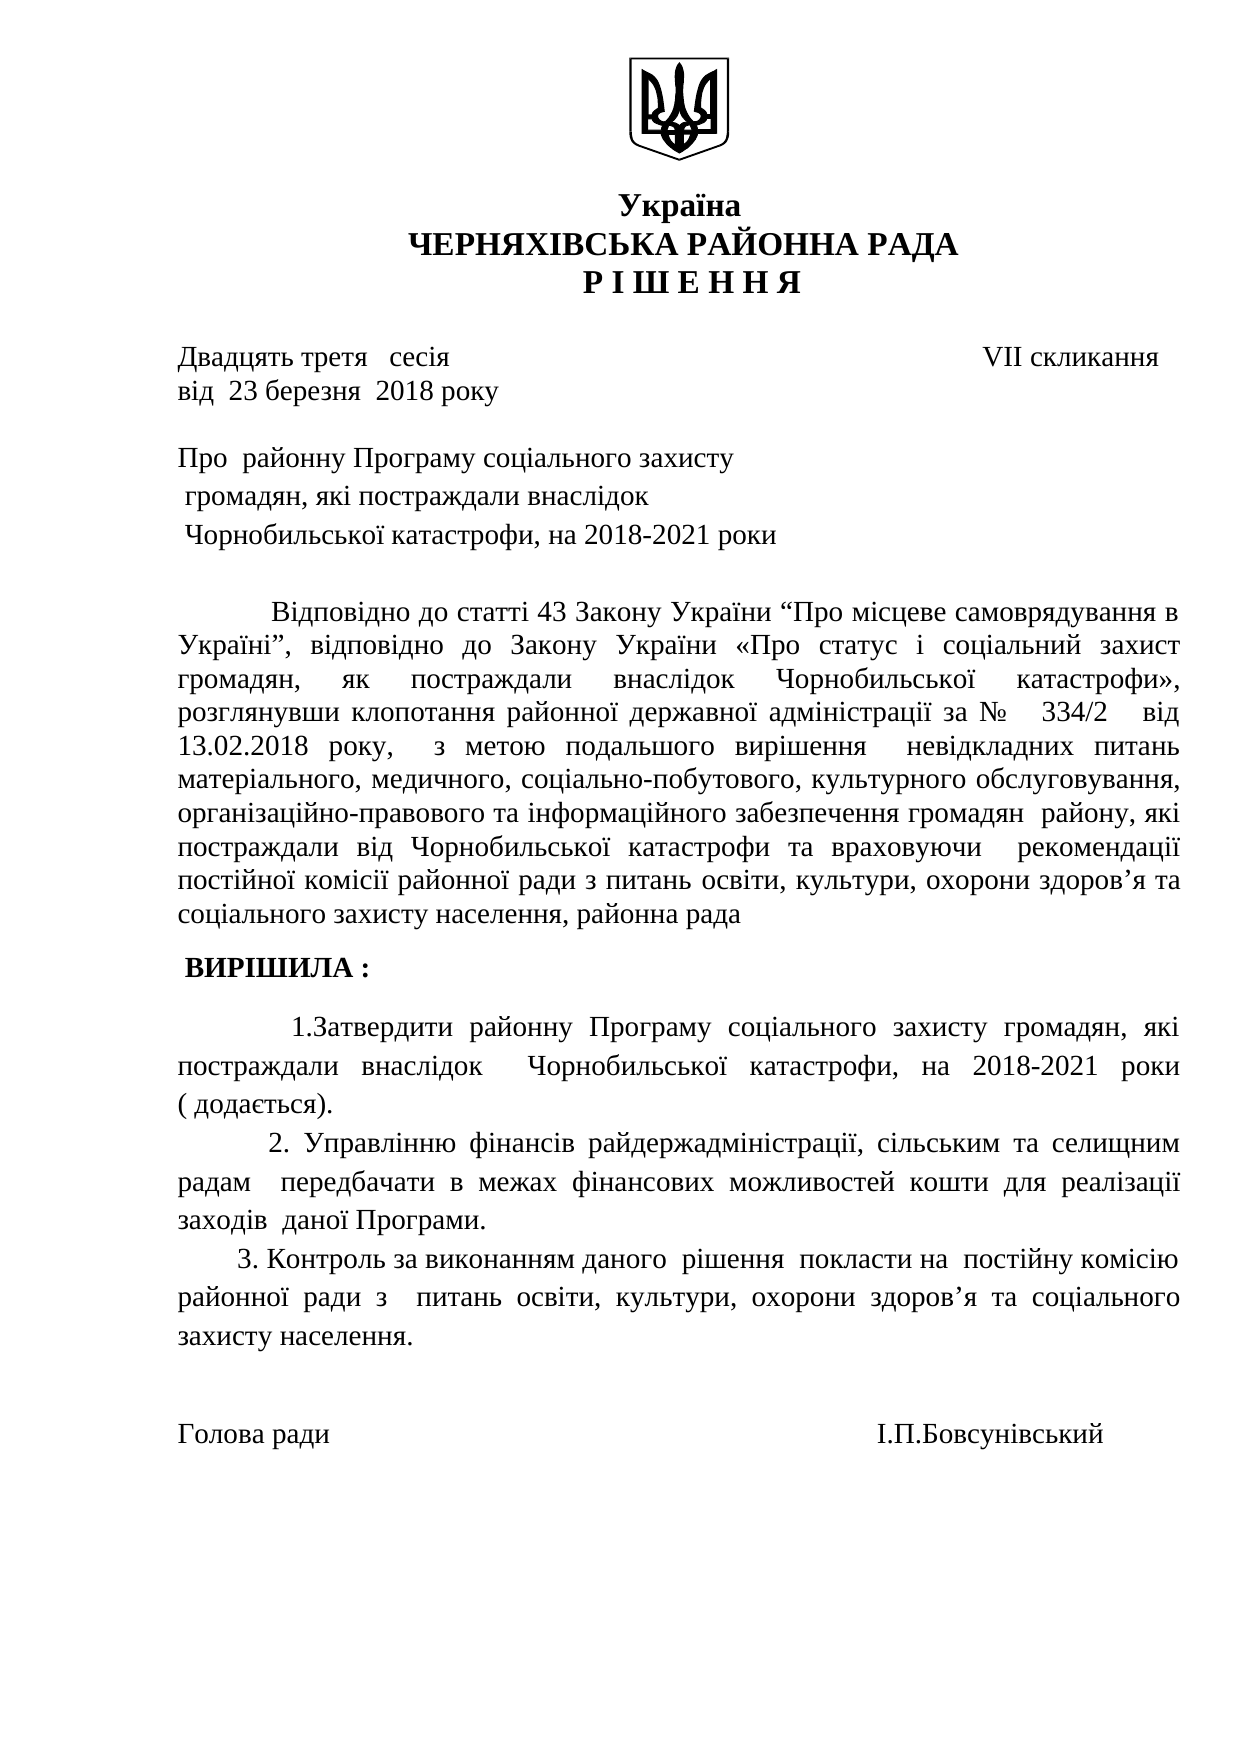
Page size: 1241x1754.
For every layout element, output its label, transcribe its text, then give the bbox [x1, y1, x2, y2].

text Про районну Програму соціального захисту [177, 440, 1181, 473]
text Чорнобильської катастрофи, на 2018-2021 роки [177, 517, 1181, 550]
text 3. Контроль за виконанням даного рішення покласти на постійну комісію районної ради з питань освіти, культури, охорони здоров’я та соціального захисту населення. [177, 1241, 1181, 1351]
text Голова ради І.П.Бовсунівський [177, 1416, 1181, 1449]
text Україна [177, 186, 1181, 224]
text Р І Ш Е Н Н Я [177, 262, 1181, 301]
text громадян, які постраждали внаслідок [177, 478, 1181, 512]
text ВИРІШИЛА : [177, 950, 1181, 984]
text 2. Управлінню фінансів райдержадміністрації, сільським та селищним радам передбачати в межах фінансових можливостей кошти для реалізації заходів даної Програми. [177, 1125, 1181, 1236]
text Відповідно до статті 43 Закону України “Про місцеве самоврядування в Україні”, відповідно до Закону України «Про статус і соціальний захист громадян, як постраждали внаслідок Чорнобильської катастрофи», розглянувши клопотання районної державної адміністрації за № 334/2 від 13.02.2018 року, з метою подальшого вирішення невідкладних питань матеріального, медичного, соціально-побутового, культурного обслуговування, організаційно-правового та інформаційного забезпечення громадян району, які постраждали від Чорнобильської катастрофи та враховуючи рекомендації постійної комісії районної ради з питань освіти, культури, охорони здоров’я та соціального захисту населення, районна рада [177, 594, 1181, 929]
text від 23 березня 2018 року [177, 373, 1181, 406]
text Двадцять третя сесія VII скликання [177, 339, 1181, 373]
text 1.Затвердити районну Програму соціального захисту громадян, які постраждали внаслідок Чорнобильської катастрофи, на 2018-2021 роки ( додається). [177, 1009, 1181, 1120]
text ЧЕРНЯХІВСЬКА РАЙОННА РАДА [177, 224, 1181, 262]
